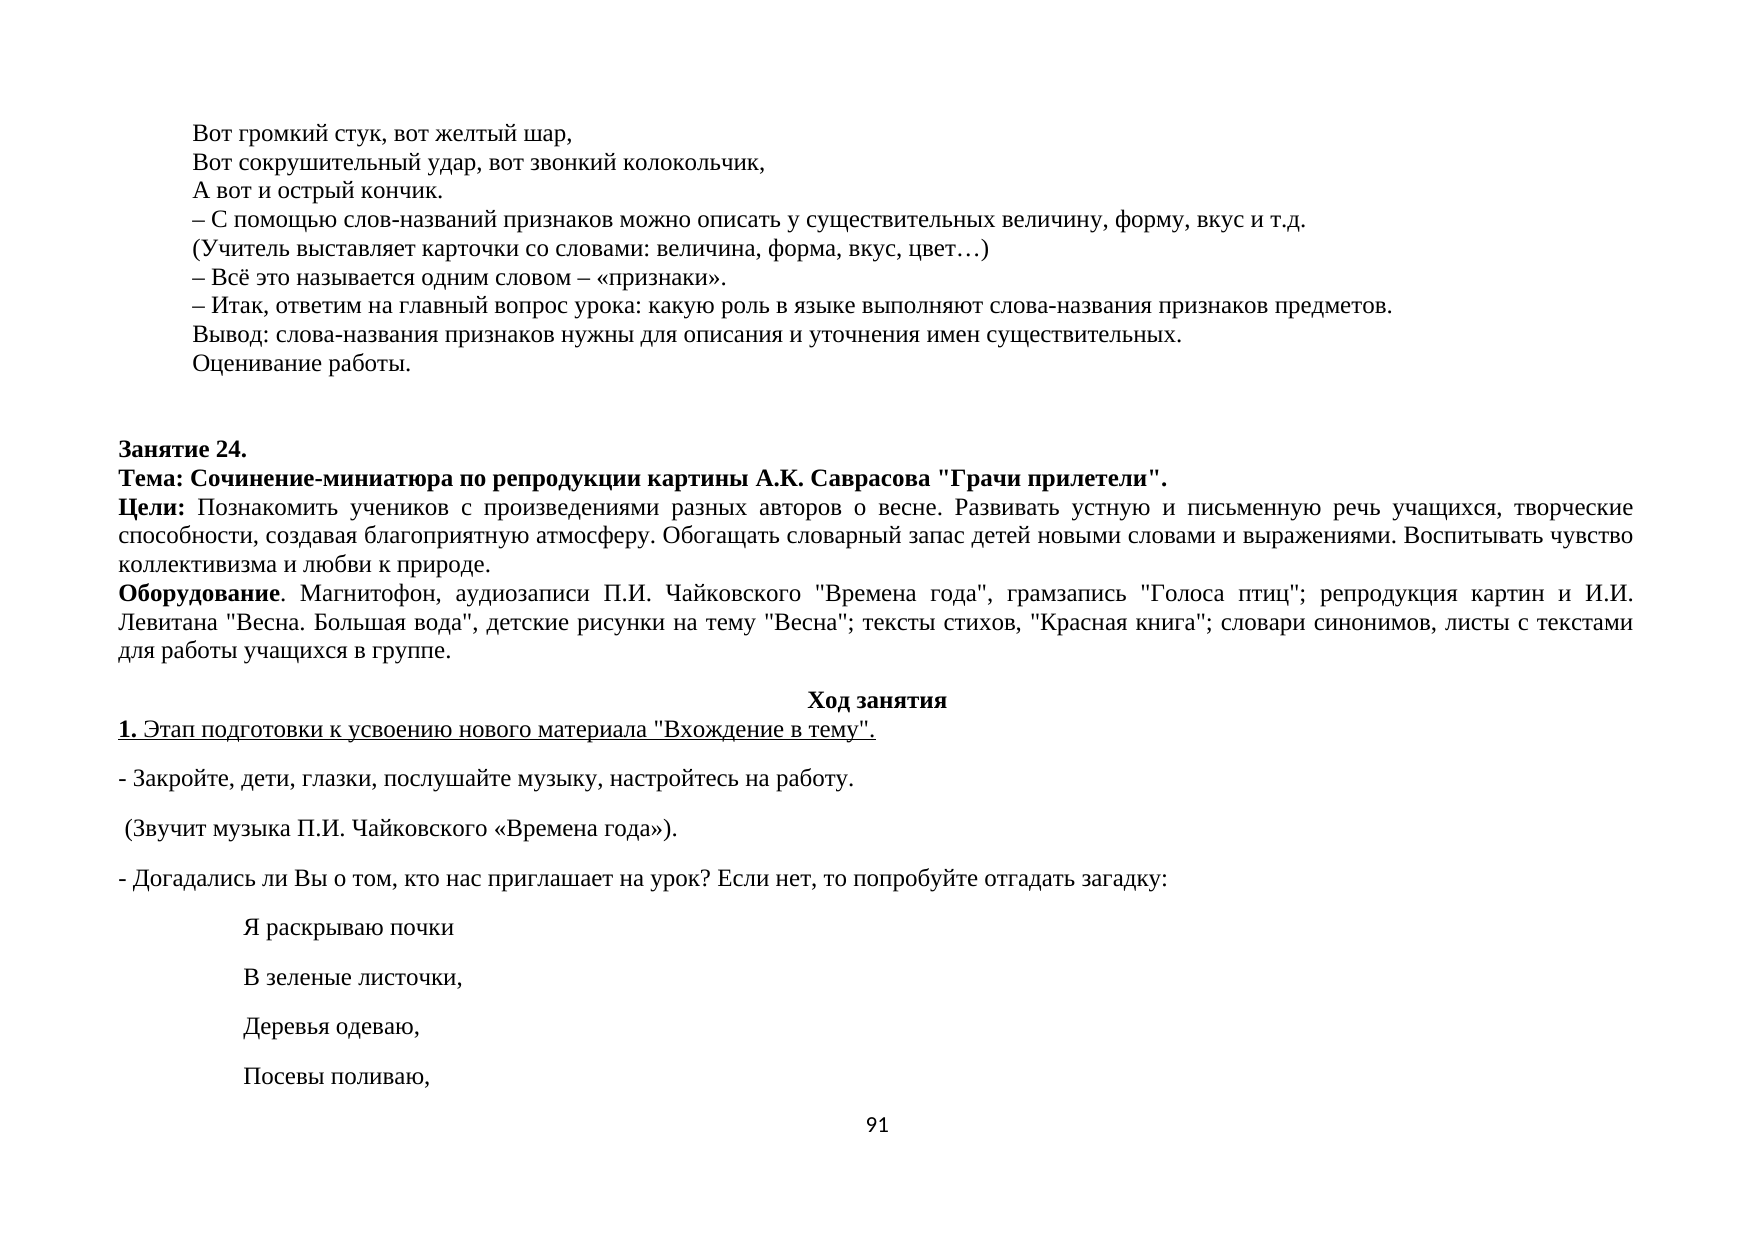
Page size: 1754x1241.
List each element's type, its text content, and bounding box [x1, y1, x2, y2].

text Занятие 24. [118, 434, 1636, 463]
text 1. Этап подготовки к усвоению нового материала "Вхождение в тему". [118, 714, 1636, 743]
text В зеленые листочки, [243, 962, 1636, 991]
text Оборудование. Магнитофон, аудиозаписи П.И. Чайковского "Времена года", грамзапись "Голоса птиц"; репродукция картин и И.И. Левитана "Весна. Большая вода", детские рисунки на тему "Весна"; тексты стихов, "Красная книга"; словари синонимов, листы с текстами для работы учащихся в группе. [118, 578, 1636, 664]
text Оценивание работы. [118, 348, 1636, 377]
text Тема: Сочинение-миниатюра по репродукции картины А.К. Саврасова "Грачи прилетели". [118, 463, 1636, 492]
text Посевы поливаю, [243, 1061, 1636, 1090]
text А вот и острый кончик. [118, 176, 1636, 204]
text Деревья одеваю, [243, 1011, 1636, 1040]
text Вот сокрушительный удар, вот звонкий колокольчик, [118, 147, 1636, 176]
text - Догадались ли Вы о том, кто нас приглашает на урок? Если нет, то попробуйте отгадать загадку: [118, 863, 1636, 891]
text (Звучит музыка П.И. Чайковского «Времена года»). [118, 813, 1636, 842]
text Вот громкий стук, вот желтый шар, [118, 118, 1636, 147]
text Я раскрываю почки [243, 912, 1636, 941]
subtitle Ход занятия [118, 685, 1636, 714]
text Цели: Познакомить учеников с произведениями разных авторов о весне. Развивать устную и письменную речь учащихся, творческие способности, создавая благоприятную атмосферу. Обогащать словарный запас детей новыми словами и выражениями. Воспитывать чувство коллективизма и любви к природе. [118, 492, 1636, 578]
text – Итак, ответим на главный вопрос урока: какую роль в языке выполняют слова-названия признаков предметов. [118, 291, 1636, 319]
text (Учитель выставляет карточки со словами: величина, форма, вкус, цвет…) [118, 233, 1636, 262]
text Вывод: слова-названия признаков нужны для описания и уточнения имен существительных. [118, 319, 1636, 348]
text - Закройте, дети, глазки, послушайте музыку, настройтесь на работу. [118, 763, 1636, 792]
text – С помощью слов-названий признаков можно описать у существительных величину, форму, вкус и т.д. [118, 204, 1636, 233]
text – Всё это называется одним словом – «признаки». [118, 262, 1636, 291]
